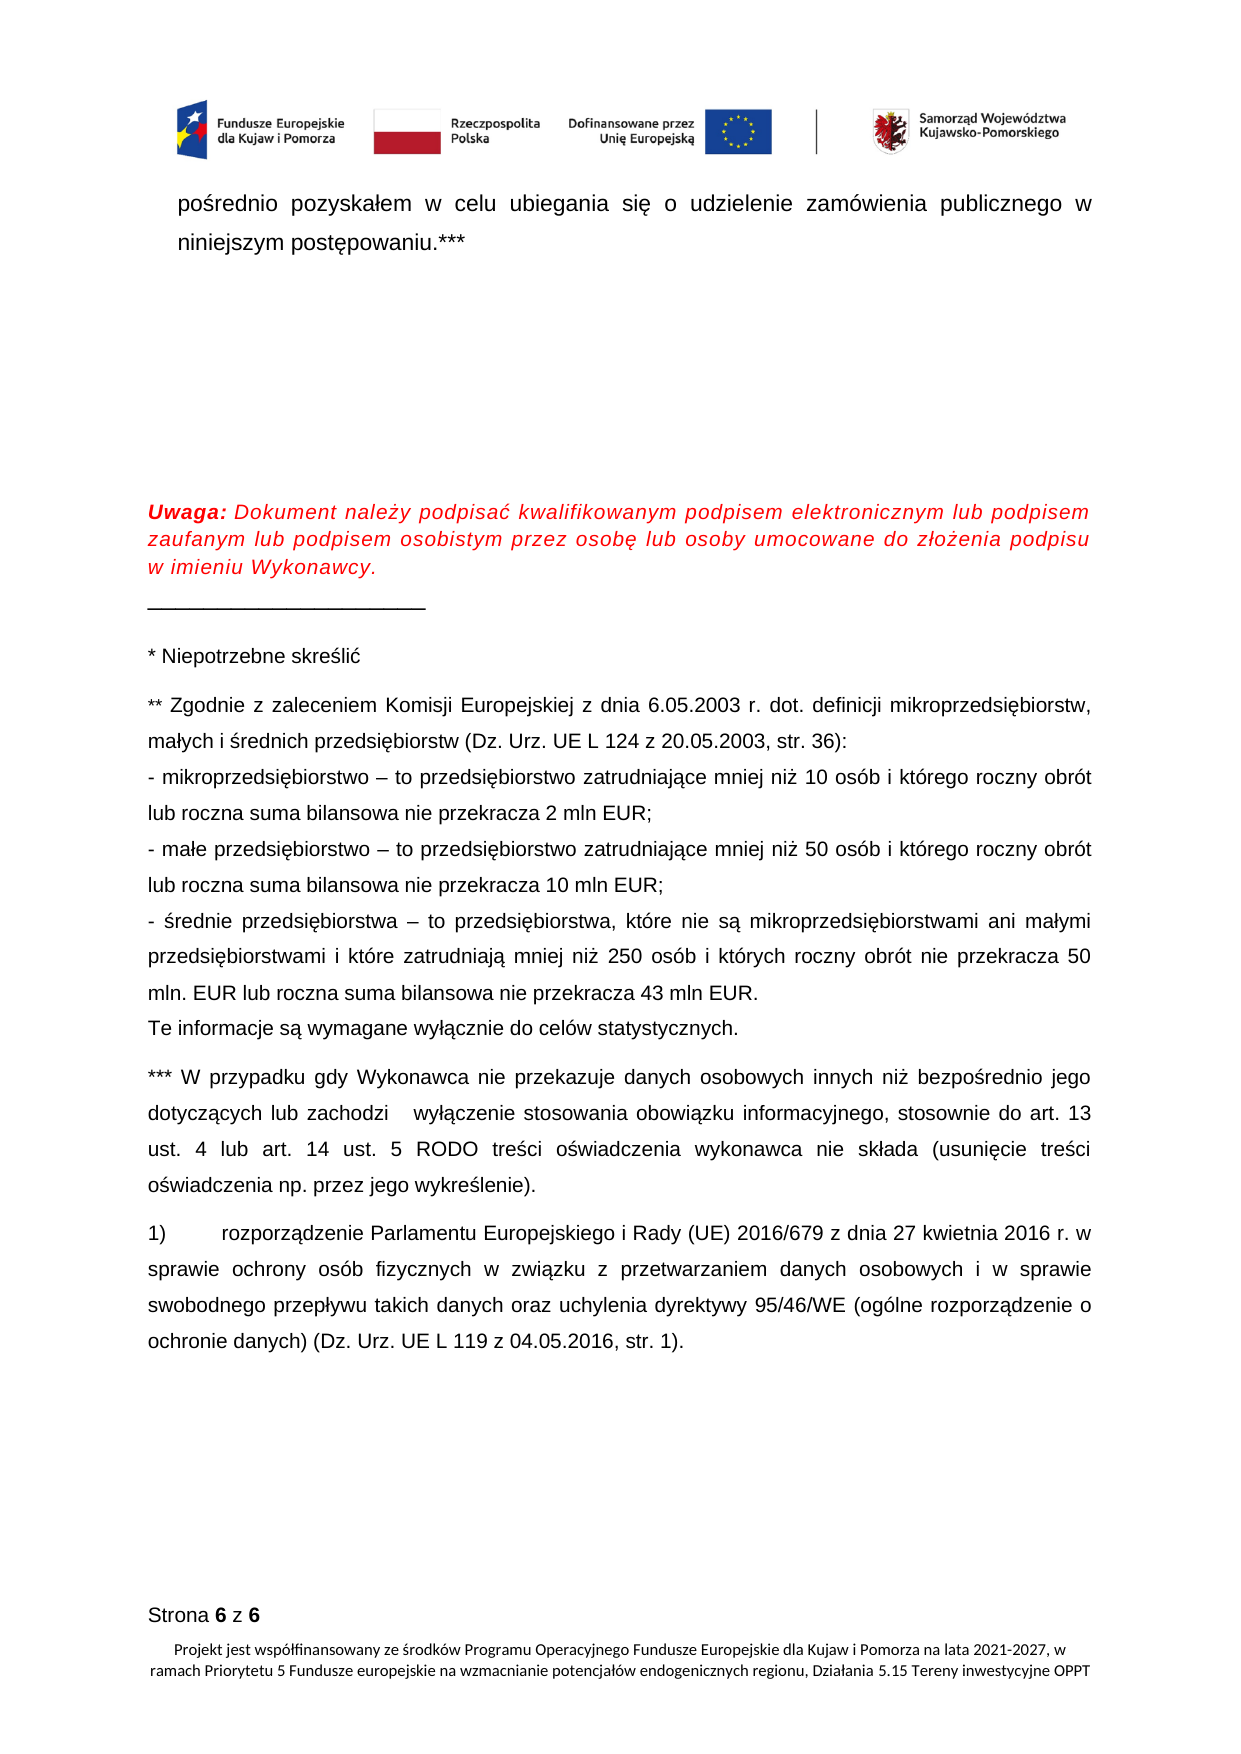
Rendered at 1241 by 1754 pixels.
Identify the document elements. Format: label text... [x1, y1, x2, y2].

text - średnie przedsiębiorstwa – to przedsiębiorstwa, które nie są mikroprzedsiębiorstwami ani małymi przedsiębiorstwami i które zatrudniają mniej niż 250 osób i których roczny obrót nie przekracza 50 mln. EUR lub roczna suma bilansowa nie przekracza 43 mln EUR. [148, 908, 1093, 1004]
text * Niepotrzebne skreślić [148, 644, 1093, 668]
text ** Zgodnie z zaleceniem Komisji Europejskiej z dnia 6.05.2003 r. dot. definicji mikroprzedsiębiorstw, małych i średnich przedsiębiorstw (Dz. Urz. UE L 124 z 20.05.2003, str. 36): [148, 693, 1093, 753]
text ____________________ [148, 582, 1093, 611]
text - małe przedsiębiorstwo – to przedsiębiorstwo zatrudniające mniej niż 50 osób i którego roczny obrót lub roczna suma bilansowa nie przekracza 10 mln EUR; [148, 837, 1093, 896]
picture [147, 86, 1093, 174]
text Uwaga: Dokument należy podpisać kwalifikowanym podpisem elektronicznym lub podpisem zaufanym lub podpisem osobistym przez osobę lub osoby umocowane do złożenia podpisu w imieniu Wykonawcy. [148, 500, 1093, 579]
text *** W przypadku gdy Wykonawca nie przekazuje danych osobowych innych niż bezpośrednio jego dotyczących lub zachodzi wyłączenie stosowania obowiązku informacyjnego, stosownie do art. 13 ust. 4 lub art. 14 ust. 5 RODO treści oświadczenia wykonawca nie składa (usunięcie treści oświadczenia np. przez jego wykreślenie). [148, 1065, 1093, 1196]
text - mikroprzedsiębiorstwo – to przedsiębiorstwo zatrudniające mniej niż 10 osób i którego roczny obrót lub roczna suma bilansowa nie przekracza 2 mln EUR; [148, 765, 1093, 824]
text Te informacje są wymagane wyłącznie do celów statystycznych. [148, 1016, 1093, 1040]
list rozporządzenie Parlamentu Europejskiego i Rady (UE) 2016/679 z dnia 27 kwietnia 2016 r. w sprawie ochrony osób fizycznych w związku z przetwarzaniem danych osobowych i w sprawie swobodnego przepływu takich danych oraz uchylenia dyrektywy 95/46/WE (ogólne rozporządzenie o ochronie danych) (Dz. Urz. UE L 119 z 04.05.2016, str. 1). [148, 1221, 1093, 1353]
